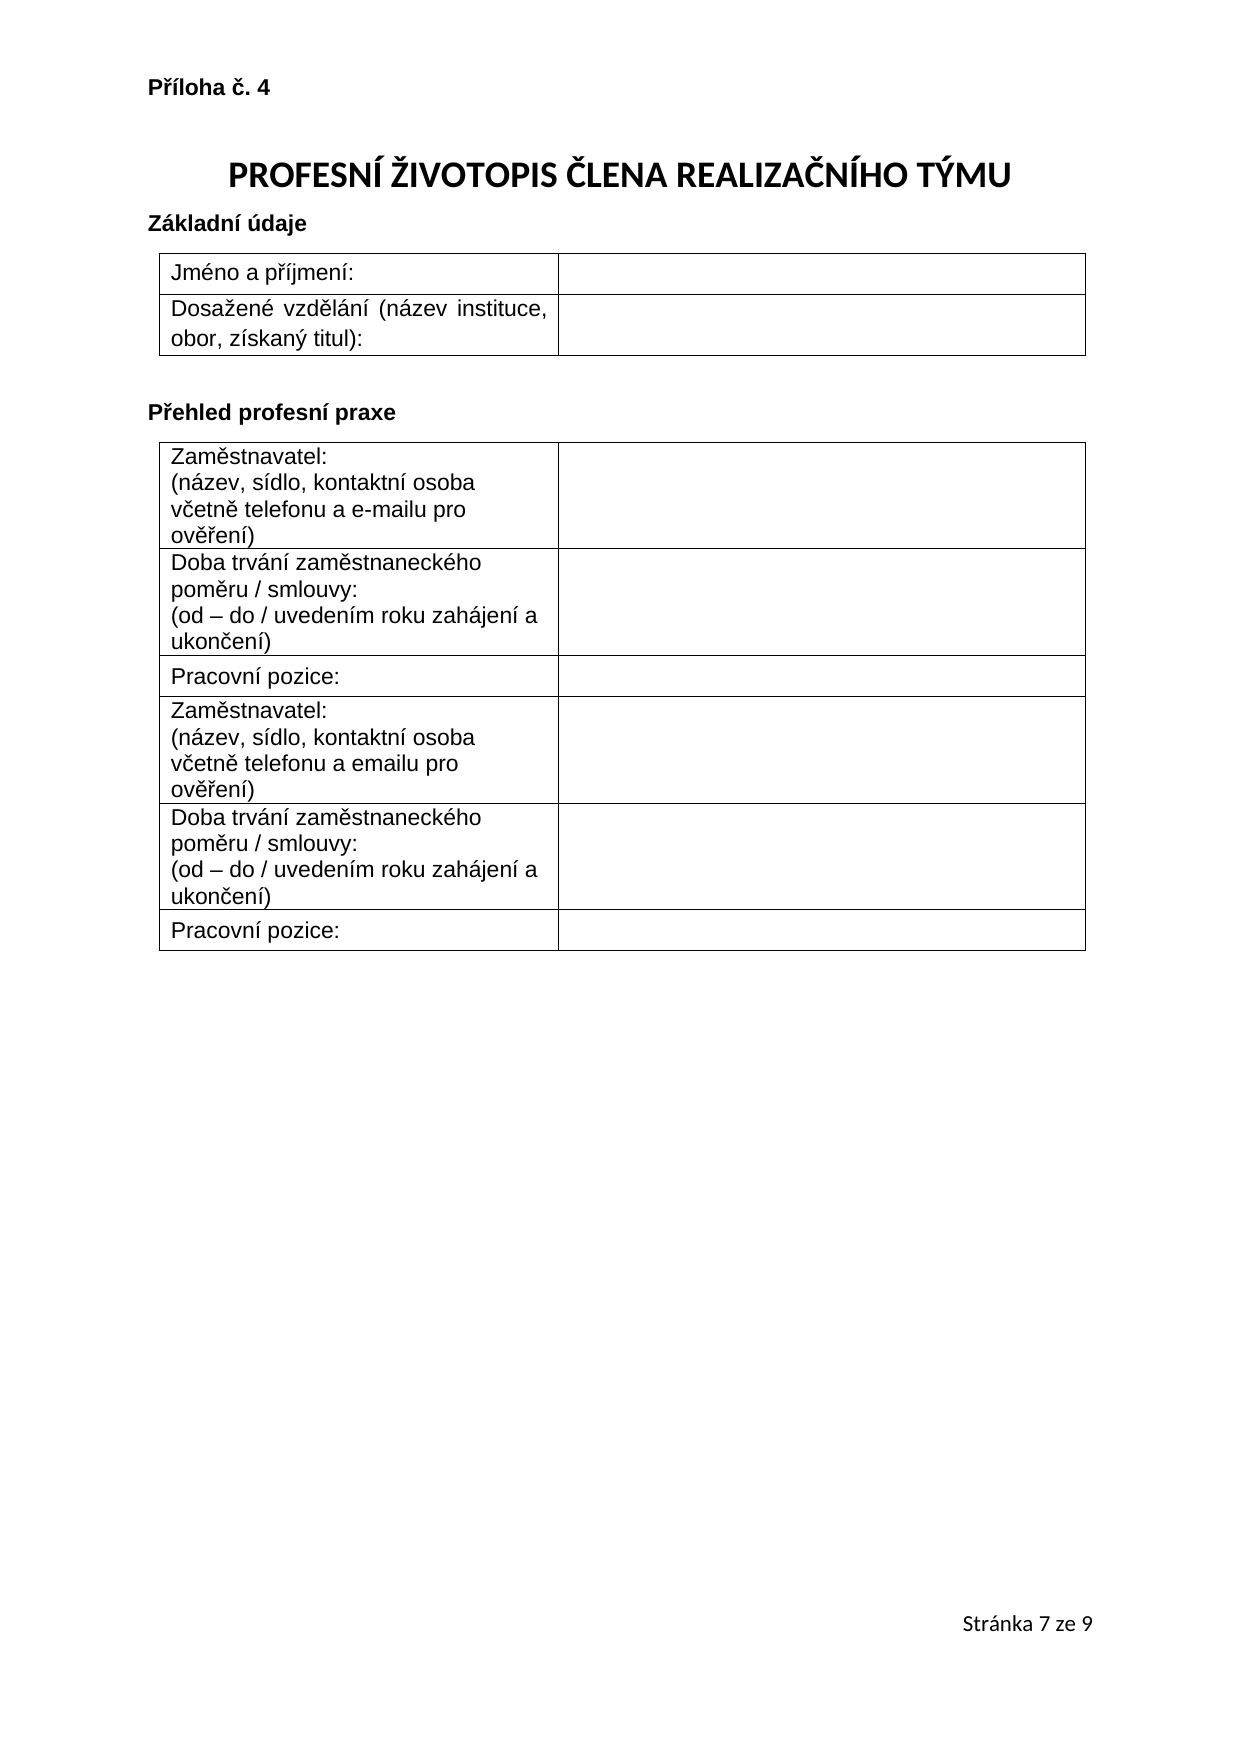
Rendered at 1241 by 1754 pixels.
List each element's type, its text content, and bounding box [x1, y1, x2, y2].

table_header [559, 443, 1085, 548]
table_cell Zaměstnavatel: (název, sídlo, kontaktní osoba včetně telefonu a emailu pro ověření) [160, 697, 558, 802]
table_cell [559, 656, 1085, 696]
table_cell [559, 804, 1085, 909]
table_cell [559, 549, 1085, 655]
table_cell [559, 910, 1085, 950]
table_cell Dosažené vzdělání (název instituce, obor, získaný titul): [160, 295, 558, 355]
table_header Zaměstnavatel: (název, sídlo, kontaktní osoba včetně telefonu a e-mailu pro ověření) [160, 443, 558, 548]
table_cell Doba trvání zaměstnaneckého poměru / smlouvy: (od – do / uvedením roku zahájení a ukončení) [160, 804, 558, 909]
text Přehled profesní praxe [148, 399, 1093, 425]
table_cell Pracovní pozice: [160, 656, 558, 696]
table_cell [559, 295, 1085, 355]
table_cell Pracovní pozice: [160, 910, 558, 950]
text Základní údaje [148, 210, 1093, 236]
table_header [559, 254, 1085, 294]
table_header Jméno a příjmení: [160, 254, 558, 294]
table_cell [559, 697, 1085, 802]
text PROFESNÍ ŽIVOTOPIS ČLENA REALIZAČNÍHO TÝMU [148, 151, 1093, 197]
table_cell Doba trvání zaměstnaneckého poměru / smlouvy: (od – do / uvedením roku zahájení a ukončení) [160, 549, 558, 655]
